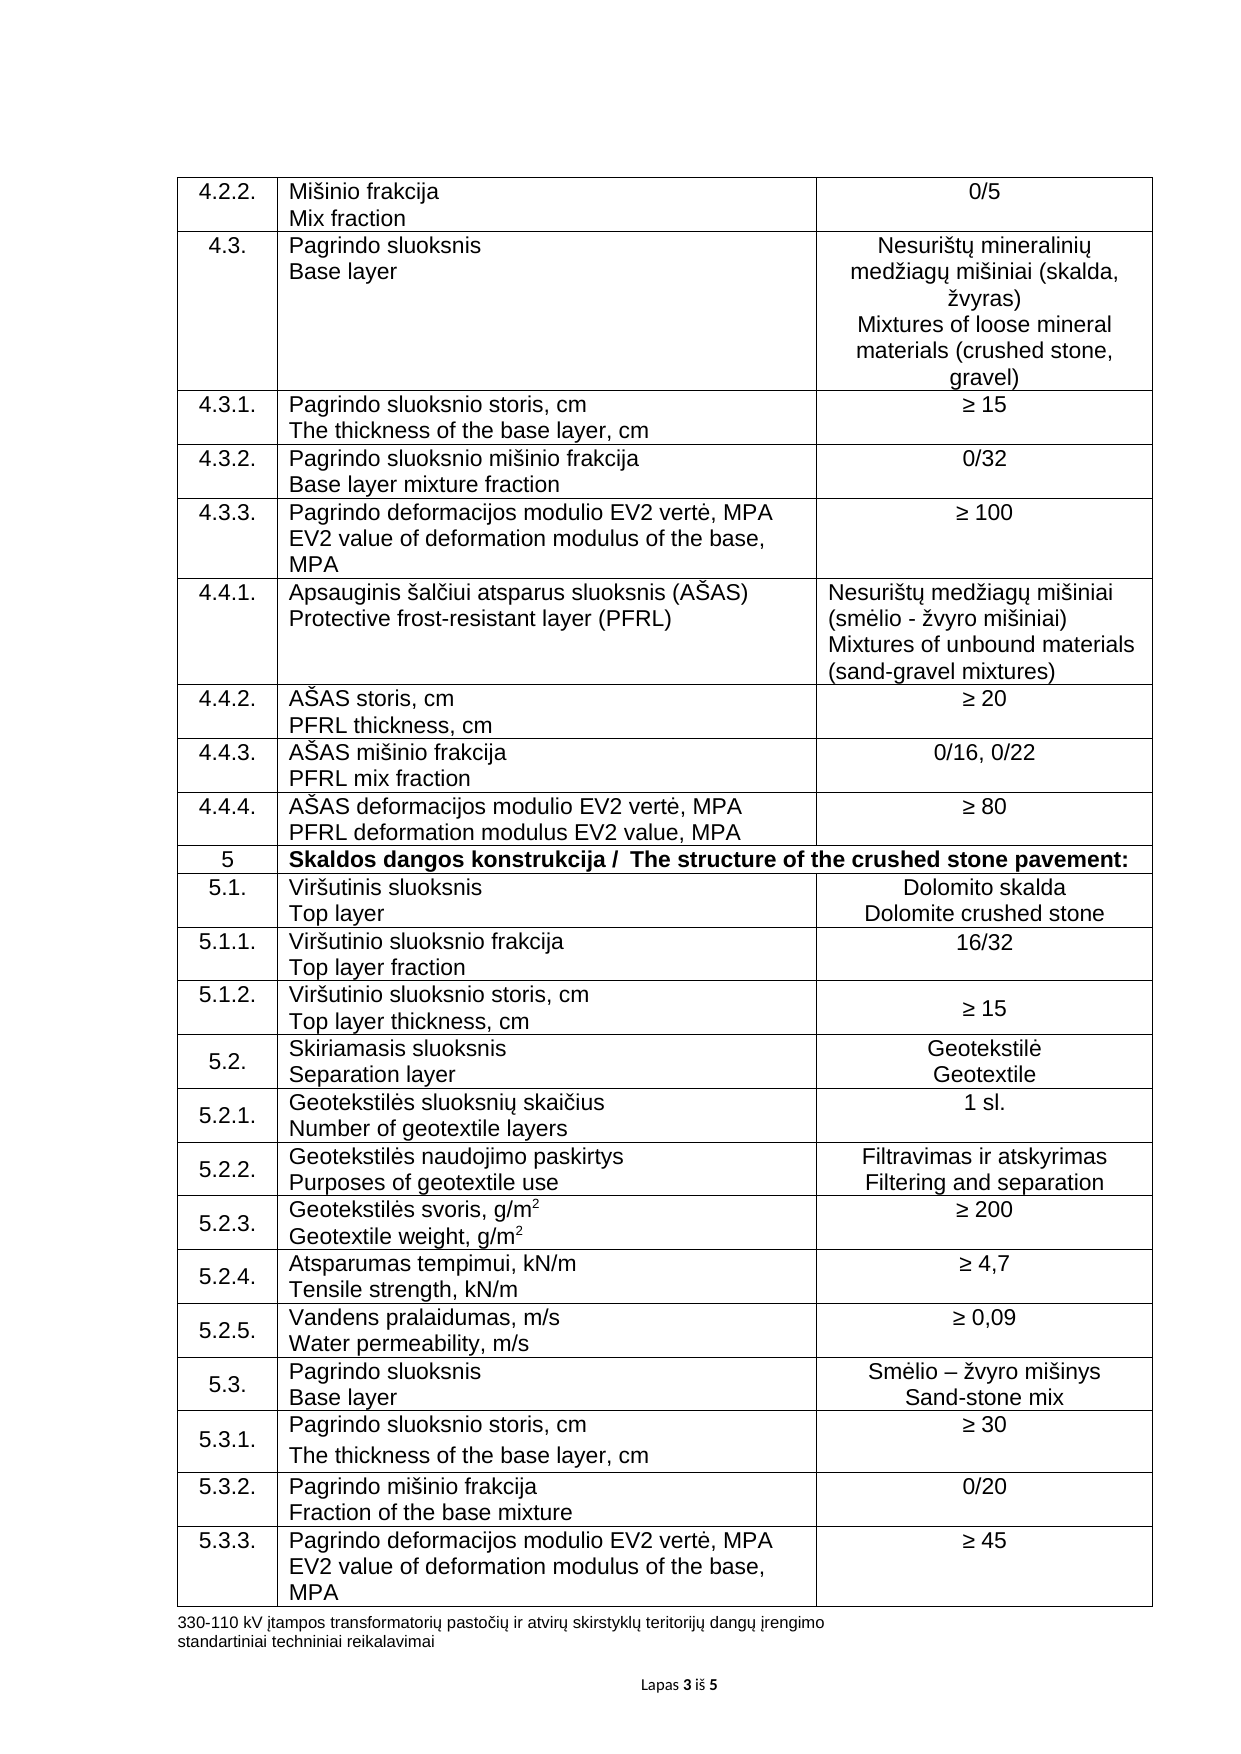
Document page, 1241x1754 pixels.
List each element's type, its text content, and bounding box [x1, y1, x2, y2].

table_cell 5.2.4. [178, 1250, 277, 1303]
table_cell ≥ 15 [817, 981, 1152, 1034]
table_cell Geotekstilės naudojimo paskirtys Purposes of geotextile use [278, 1143, 816, 1195]
table_cell Vandens pralaidumas, m/s Water permeability, m/s [278, 1304, 816, 1357]
table_cell Pagrindo sluoksnis Base layer [278, 1358, 816, 1410]
table_cell Geotekstilės sluoksnių skaičius Number of geotextile layers [278, 1089, 816, 1142]
table_cell Apsauginis šalčiui atsparus sluoksnis (AŠAS) Protective frost-resistant layer (PFRL) [278, 579, 816, 684]
table_cell 16/32 [817, 928, 1152, 980]
table_cell Pagrindo sluoksnio mišinio frakcija Base layer mixture fraction [278, 445, 816, 498]
table_cell 4.3.1. [178, 391, 277, 444]
table_cell 0/5 [817, 178, 1152, 231]
table_cell Pagrindo deformacijos modulio EV2 vertė, MPA EV2 value of deformation modulus of the base, MPA [278, 1527, 816, 1606]
table_cell Pagrindo sluoksnis Base layer [278, 232, 816, 390]
table_cell 1 sl. [817, 1089, 1152, 1142]
table_cell Viršutinio sluoksnio storis, cm Top layer thickness, cm [278, 981, 816, 1034]
table_cell 4.2.2. [178, 178, 277, 231]
table_cell AŠAS storis, cm PFRL thickness, cm [278, 685, 816, 738]
table_cell 4.3.3. [178, 499, 277, 578]
table_cell ≥ 4,7 [817, 1250, 1152, 1303]
table_cell 4.3. [178, 232, 277, 390]
table_cell 5.1.2. [178, 981, 277, 1034]
table_cell Nesurištų mineralinių medžiagų mišiniai (skalda, žvyras) Mixtures of loose mineral materials (crushed stone, gravel) [817, 232, 1152, 390]
table_cell Skiriamasis sluoksnis Separation layer [278, 1035, 816, 1088]
table_cell 5.1.1. [178, 928, 277, 980]
table_cell 5.1. [178, 874, 277, 927]
table_cell 5.3.2. [178, 1473, 277, 1526]
table_cell ≥ 0,09 [817, 1304, 1152, 1357]
table_cell 4.4.4. [178, 793, 277, 845]
table_cell AŠAS deformacijos modulio EV2 vertė, MPA PFRL deformation modulus EV2 value, MPA [278, 793, 816, 845]
table_cell ≥ 200 [817, 1196, 1152, 1249]
table_cell ≥ 80 [817, 793, 1152, 845]
table_cell Geotekstilė Geotextile [817, 1035, 1152, 1088]
table_cell 5.3. [178, 1358, 277, 1410]
table_cell Pagrindo mišinio frakcija Fraction of the base mixture [278, 1473, 816, 1526]
table_cell Skaldos dangos konstrukcija / The structure of the crushed stone pavement: [278, 846, 1152, 873]
table_cell ≥ 45 [817, 1527, 1152, 1606]
table_cell Pagrindo sluoksnio storis, cm The thickness of the base layer, cm [278, 1411, 816, 1472]
table_cell Nesurištų medžiagų mišiniai (smėlio - žvyro mišiniai) Mixtures of unbound materials (sand-gravel mixtures) [817, 579, 1152, 684]
table_cell Filtravimas ir atskyrimas Filtering and separation [817, 1143, 1152, 1195]
table_cell 4.4.1. [178, 579, 277, 684]
table_cell AŠAS mišinio frakcija PFRL mix fraction [278, 739, 816, 792]
table_cell 5.2.5. [178, 1304, 277, 1357]
table_cell 5.3.3. [178, 1527, 277, 1606]
table_cell Geotekstilės svoris, g/m2 Geotextile weight, g/m2 [278, 1196, 816, 1249]
table_cell Viršutinio sluoksnio frakcija Top layer fraction [278, 928, 816, 980]
table_cell 5.2.1. [178, 1089, 277, 1142]
table_cell 5.2.3. [178, 1196, 277, 1249]
table_cell 5.3.1. [178, 1411, 277, 1472]
table_cell 5.2. [178, 1035, 277, 1088]
table_cell ≥ 100 [817, 499, 1152, 578]
table_cell ≥ 20 [817, 685, 1152, 738]
table_cell 0/16, 0/22 [817, 739, 1152, 792]
table_cell Pagrindo sluoksnio storis, cm The thickness of the base layer, cm [278, 391, 816, 444]
table_cell ≥ 30 [817, 1411, 1152, 1472]
table_cell Smėlio – žvyro mišinys Sand-stone mix [817, 1358, 1152, 1410]
table_cell Dolomito skalda Dolomite crushed stone [817, 874, 1152, 927]
table_cell 4.4.2. [178, 685, 277, 738]
table_cell Pagrindo deformacijos modulio EV2 vertė, MPA EV2 value of deformation modulus of the base, MPA [278, 499, 816, 578]
table_cell Atsparumas tempimui, kN/m Tensile strength, kN/m [278, 1250, 816, 1303]
table_cell 0/32 [817, 445, 1152, 498]
table_cell Viršutinis sluoksnis Top layer [278, 874, 816, 927]
table_cell 4.3.2. [178, 445, 277, 498]
table_cell 0/20 [817, 1473, 1152, 1526]
table_cell 5.2.2. [178, 1143, 277, 1195]
table_cell Mišinio frakcija Mix fraction [278, 178, 816, 231]
table_cell 4.4.3. [178, 739, 277, 792]
table_cell 5 [178, 846, 277, 873]
table_cell ≥ 15 [817, 391, 1152, 444]
